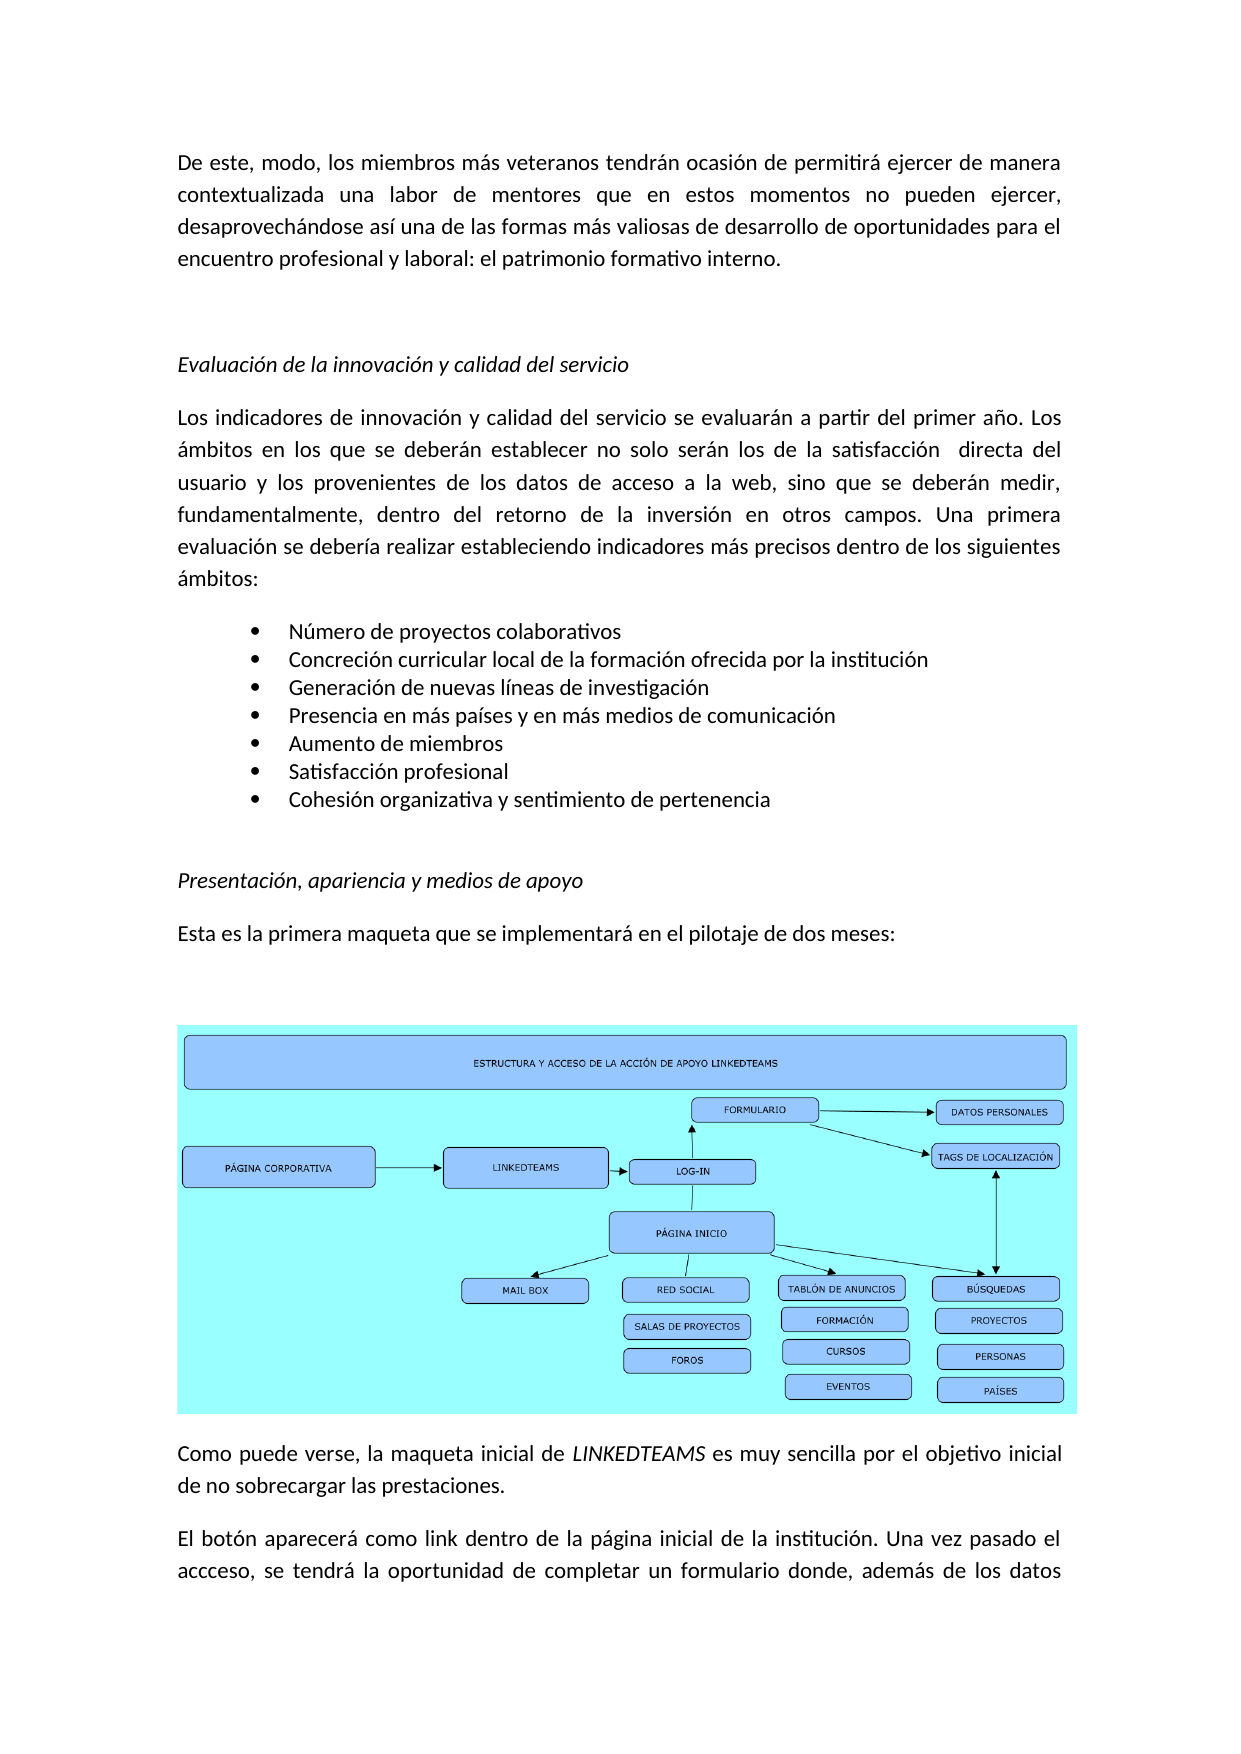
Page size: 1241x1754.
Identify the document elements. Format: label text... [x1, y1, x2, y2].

list Cohesión organizativa y sentimiento de pertenencia [251, 785, 1063, 813]
text Esta es la primera maqueta que se implementará en el pilotaje de dos meses: [177, 919, 1063, 947]
list Presencia en más países y en más medios de comunicación [251, 701, 1063, 729]
text Presentación, apariencia y medios de apoyo [177, 866, 1063, 894]
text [177, 1524, 1063, 1584]
text De este, modo, los miembros más veteranos tendrán ocasión de permitirá ejercer de manera contextualizada una labor de mentores que en estos momentos no pueden ejercer, desaprovechándose así una de las formas más valiosas de desarrollo de oportunidades para el encuentro profesional y laboral: el patrimonio formativo interno. [177, 148, 1063, 272]
text Evaluación de la innovación y calidad del servicio [177, 350, 1063, 378]
list Satisfacción profesional [251, 757, 1063, 785]
list Generación de nuevas líneas de investigación [251, 673, 1063, 701]
list Concreción curricular local de la formación ofrecida por la institución [251, 645, 1063, 673]
picture [177, 1025, 1078, 1414]
text Como puede verse, la maqueta inicial de LINKEDTEAMS es muy sencilla por el objetivo inicial de no sobrecargar las prestaciones. [177, 1439, 1063, 1499]
list Aumento de miembros [251, 729, 1063, 757]
list Número de proyectos colaborativos [251, 617, 1063, 645]
text Los indicadores de innovación y calidad del servicio se evaluarán a partir del primer año. Los ámbitos en los que se deberán establecer no solo serán los de la satisfacción directa del usuario y los provenientes de los datos de acceso a la web, sino que se deberán medir, fundamentalmente, dentro del retorno de la inversión en otros campos. Una primera evaluación se debería realizar estableciendo indicadores más precisos dentro de los siguientes ámbitos: [177, 403, 1063, 592]
